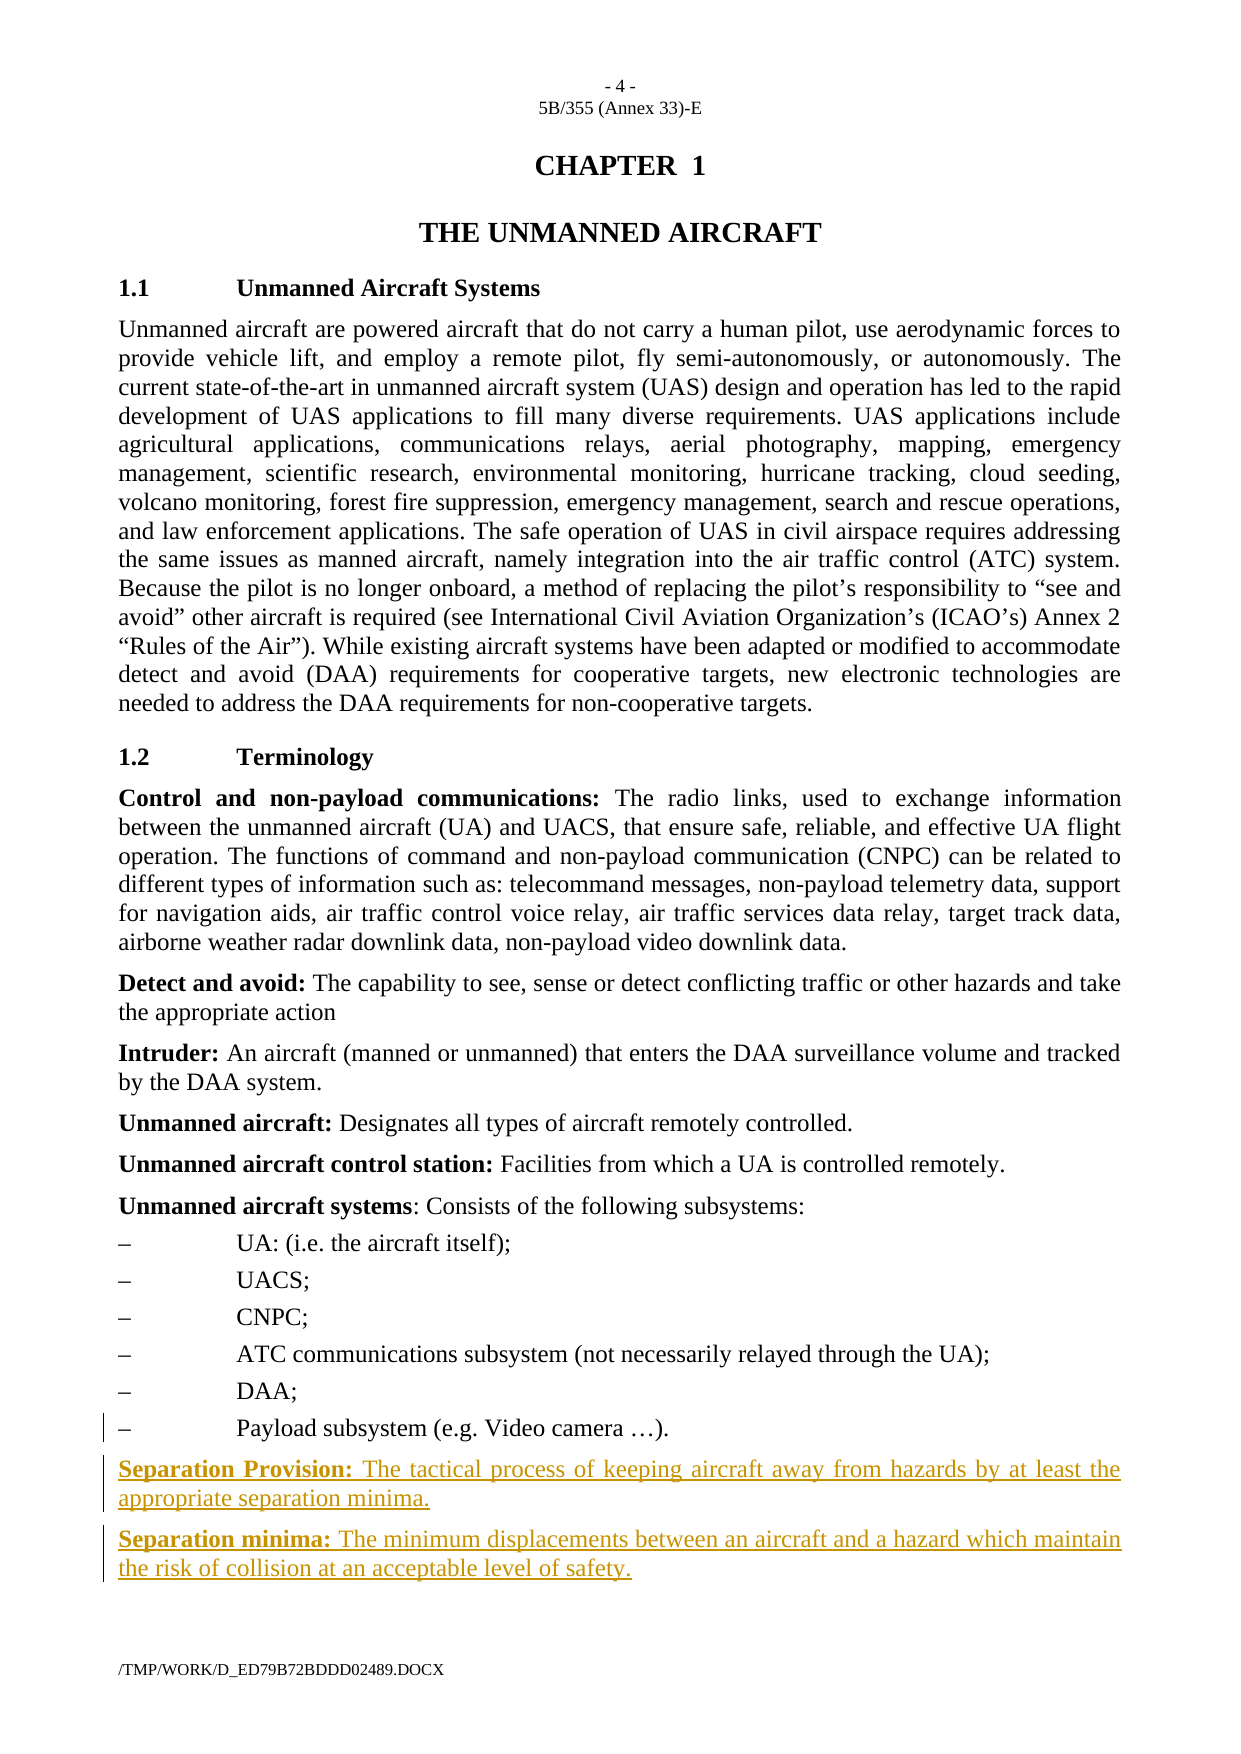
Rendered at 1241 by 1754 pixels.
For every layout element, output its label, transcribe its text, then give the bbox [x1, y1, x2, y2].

text – DAA; [118, 1376, 1122, 1405]
text Control and non-payload communications: The radio links, used to exchange information between the unmanned aircraft (UA) and UACS, that ensure safe, reliable, and effective UA flight operation. The functions of command and non-payload communication (CNPC) can be related to different types of information such as: telecommand messages, non-payload telemetry data, support for navigation aids, air traffic control voice relay, air traffic services data relay, target track data, airborne weather radar downlink data, non-payload video downlink data. [118, 783, 1122, 956]
text – ATC communications subsystem (not necessarily relayed through the UA); [118, 1339, 1122, 1368]
subtitle 1.1 Unmanned Aircraft Systems [118, 273, 1122, 302]
text Unmanned aircraft systems: Consists of the following subsystems: [118, 1191, 1122, 1219]
text Unmanned aircraft control station: Facilities from which a UA is controlled remotely. [118, 1149, 1122, 1178]
subtitle 1.2 Terminology [118, 742, 1122, 771]
text Detect and avoid: The capability to see, sense or detect conflicting traffic or other hazards and take the appropriate action [118, 968, 1122, 1026]
text Unmanned aircraft are powered aircraft that do not carry a human pilot, use aerodynamic forces to provide vehicle lift, and employ a remote pilot, fly semi-autonomously, or autonomously. The current state-of-the-art in unmanned aircraft system (UAS) design and operation has led to the rapid development of UAS applications to fill many diverse requirements. UAS applications include agricultural applications, communications relays, aerial photography, mapping, emergency management, scientific research, environmental monitoring, hurricane tracking, cloud seeding, volcano monitoring, forest fire suppression, emergency management, search and rescue operations, and law enforcement applications. The safe operation of UAS in civil airspace requires addressing the same issues as manned aircraft, namely integration into the air traffic control (ATC) system. Because the pilot is no longer onboard, a method of replacing the pilot’s responsibility to “see and avoid” other aircraft is required (see International Civil Aviation Organization’s (ICAO’s) Annex 2 “Rules of the Air”). While existing aircraft systems have been adapted or modified to accommodate detect and avoid (DAA) requirements for cooperative targets, new electronic technologies are needed to address the DAA requirements for non-cooperative targets. [118, 314, 1122, 717]
text – UACS; [118, 1265, 1122, 1294]
text CHAPTER 1 THE UNMANNED AIRCRAFT [118, 148, 1122, 248]
text Intruder: An aircraft (manned or unmanned) that enters the DAA surveillance volume and tracked by the DAA system. [118, 1038, 1122, 1096]
text – CNPC; [118, 1302, 1122, 1331]
text – Payload subsystem (e.g. Video camera …). [118, 1413, 1122, 1442]
text – UA: (i.e. the aircraft itself); [118, 1228, 1122, 1257]
text Unmanned aircraft: Designates all types of aircraft remotely controlled. [118, 1108, 1122, 1137]
